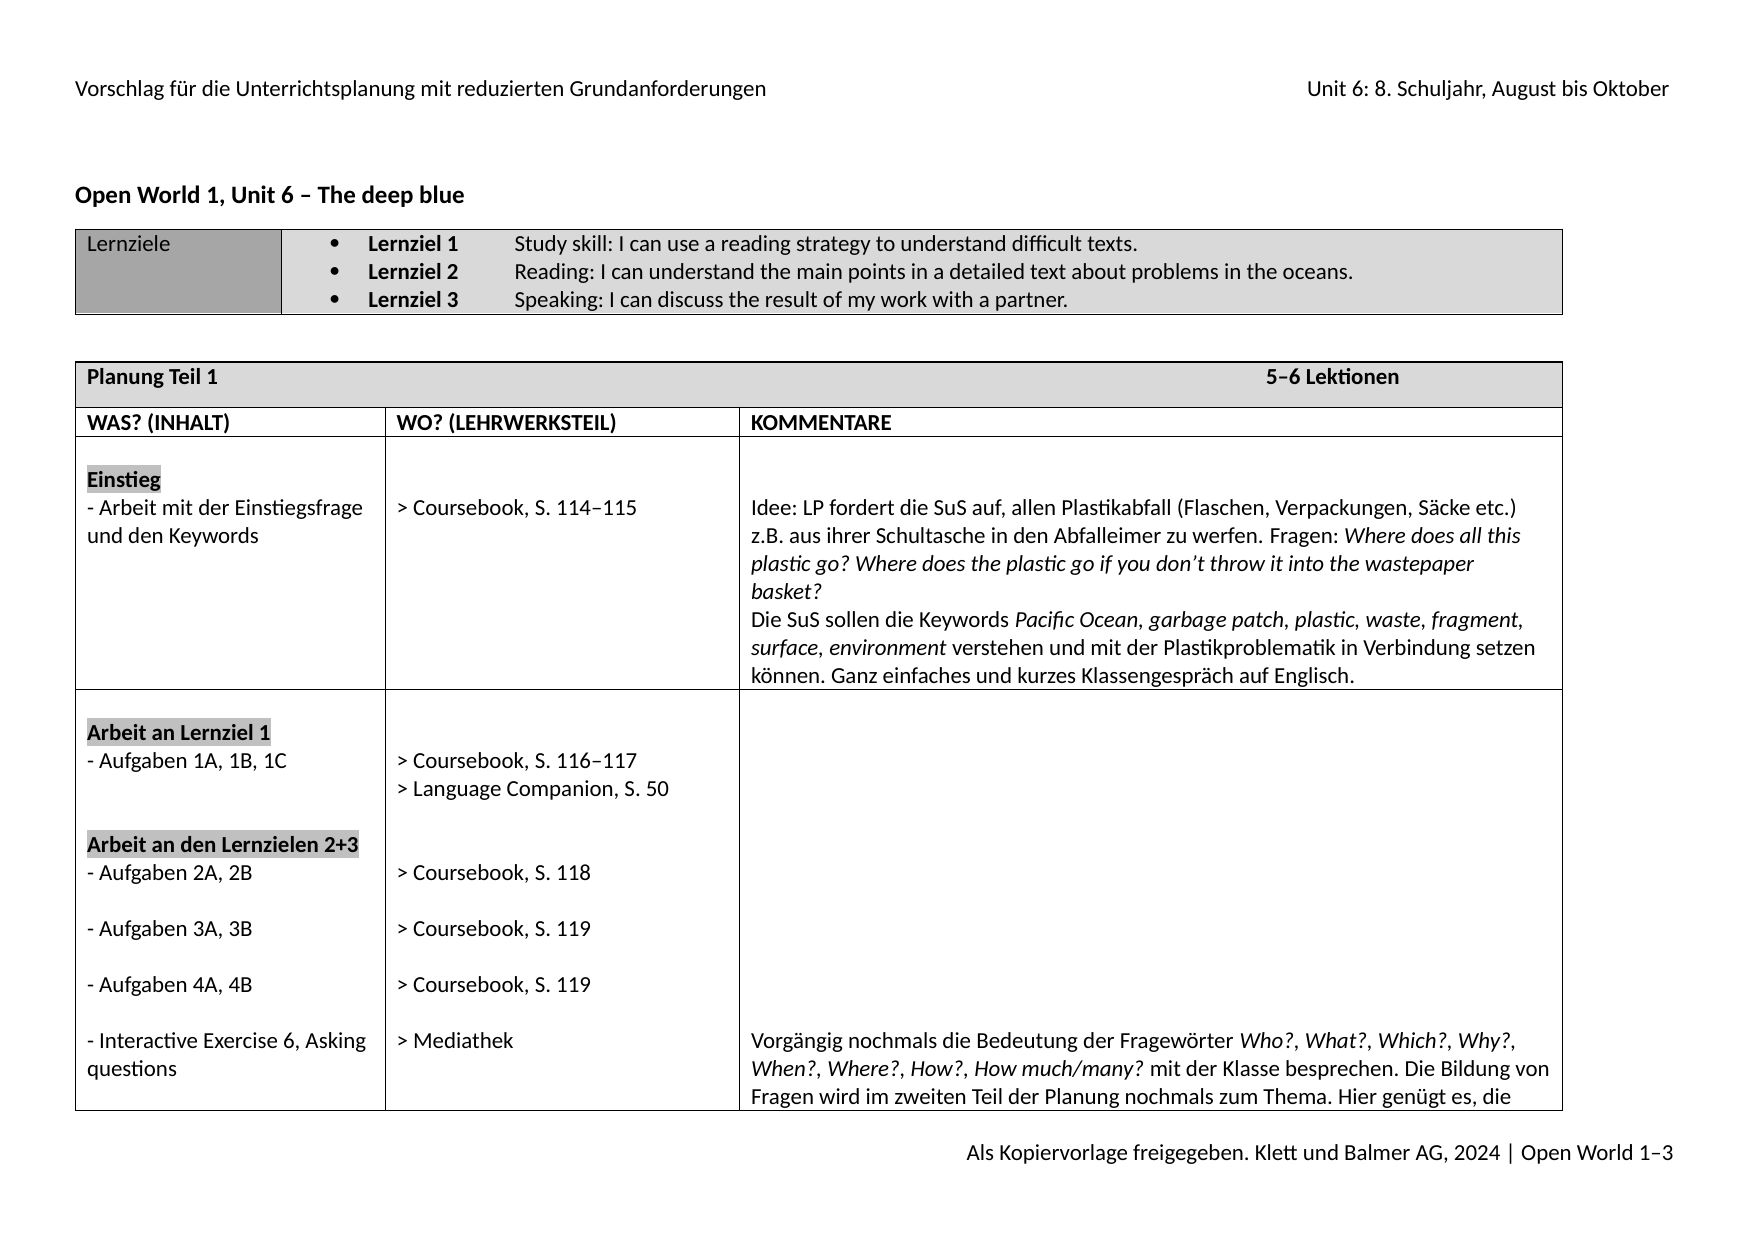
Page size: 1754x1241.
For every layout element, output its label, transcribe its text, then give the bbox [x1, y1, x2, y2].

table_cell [76, 690, 385, 1110]
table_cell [386, 690, 739, 1110]
table_header Lernziel 1 Study skill: I can use a reading strategy to understand difficult texts. Lernziel 2 Reading: I can understand the main points in a detailed text about problems in the oceans. Lernziel 3 Speaking: I can discuss the result of my work with a partner. [282, 230, 1562, 313]
table_cell Idee: LP fordert die SuS auf, allen Plastikabfall (Flaschen, Verpackungen, Säcke etc.) z.B. aus ihrer Schultasche in den Abfalleimer zu werfen. Fragen: Where does all this plastic go? Where does the plastic go if you don’t throw it into the wastepaper basket? Die SuS sollen die Keywords Pacific Ocean, garbage patch, plastic, waste, fragment, surface, environment verstehen und mit der Plastikproblematik in Verbindung setzen können. Ganz einfaches und kurzes Klassengespräch auf Englisch. [740, 437, 1562, 689]
table_cell > Coursebook, S. 114–115 [386, 437, 739, 689]
table_header Planung Teil 1 5–6 Lektionen [76, 363, 1562, 407]
table_cell WO? (LEHRWERKSTEIL) [386, 408, 739, 436]
table_header Lernziele [76, 230, 281, 313]
table_cell KOMMENTARE [740, 408, 1562, 436]
table_cell WAS? (INHALT) [76, 408, 385, 436]
table_cell Einstieg - Arbeit mit der Einstiegsfrage und den Keywords [76, 437, 385, 689]
text Open World 1, Unit 6 – The deep blue [75, 179, 1679, 209]
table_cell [740, 690, 1562, 1110]
